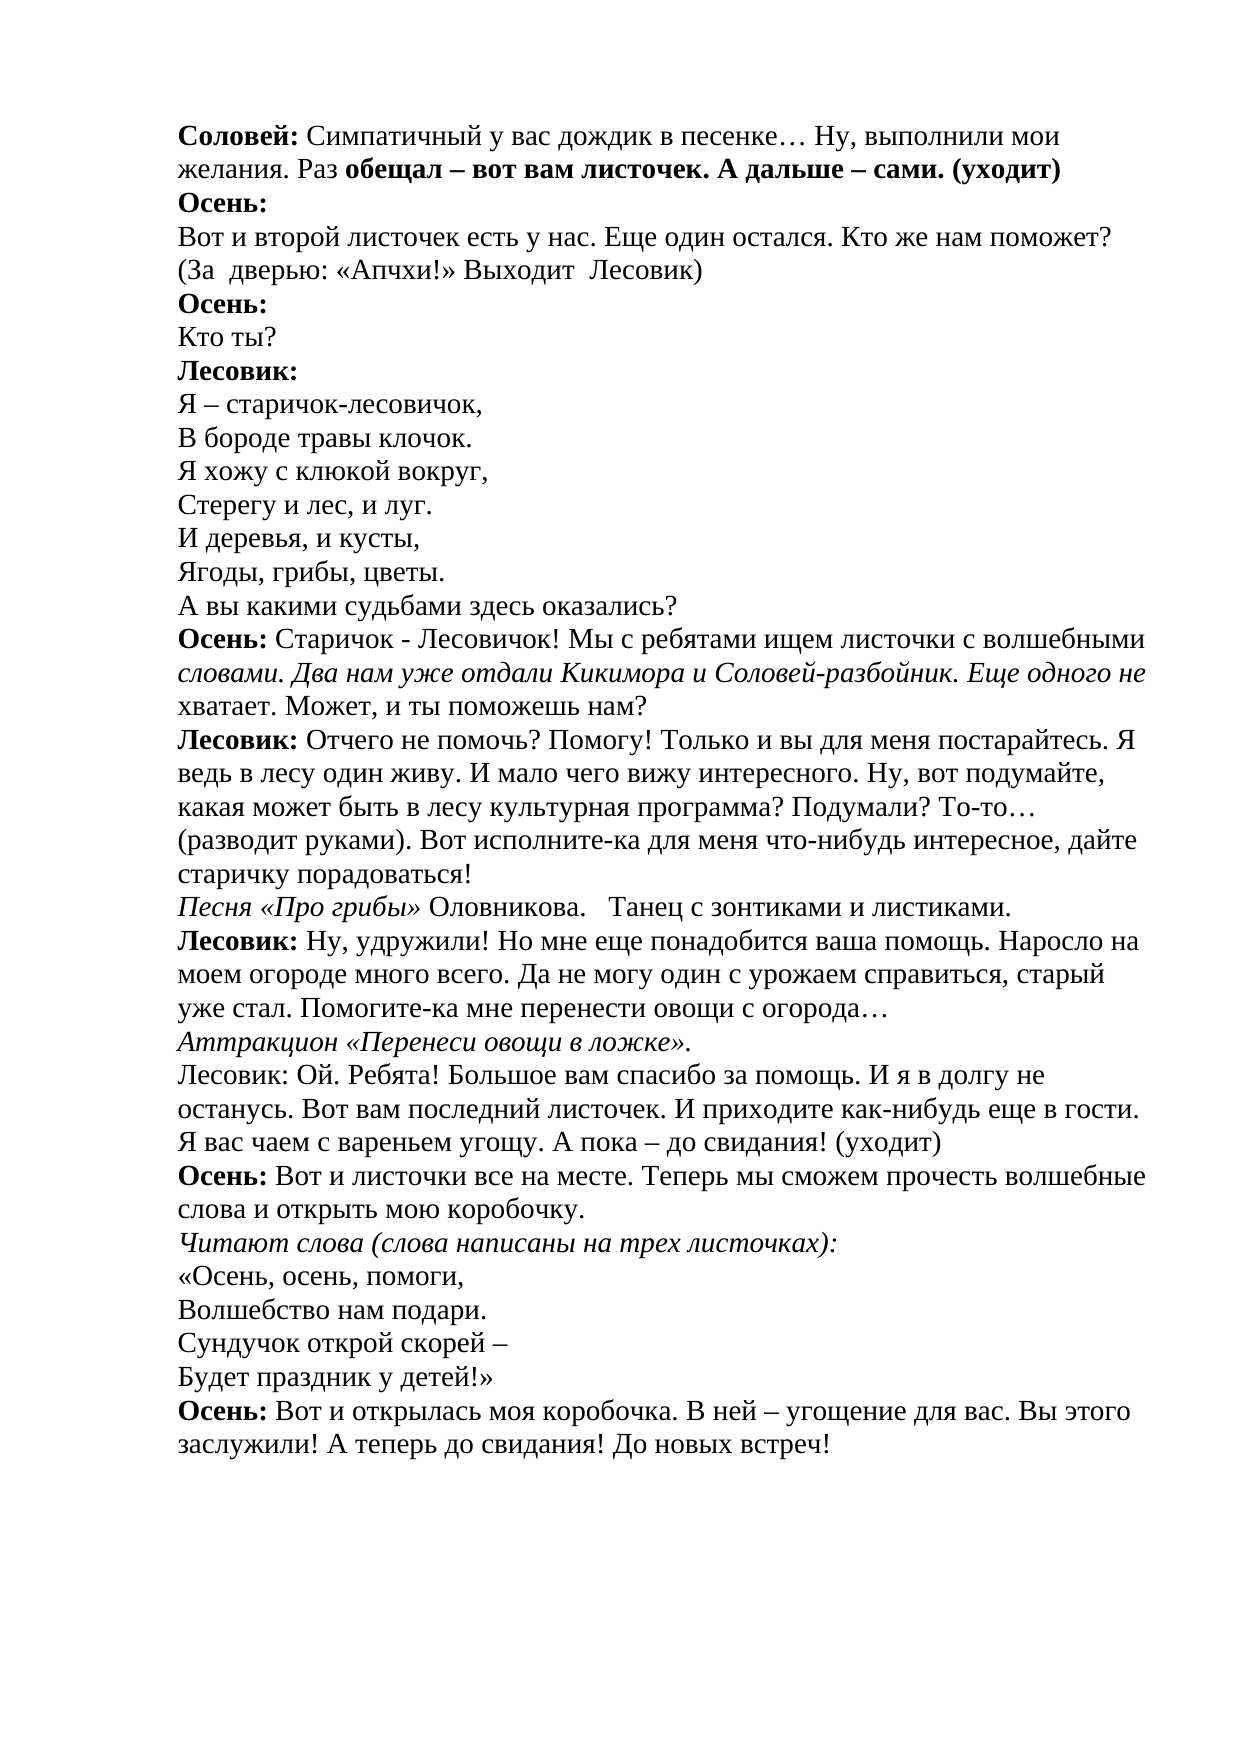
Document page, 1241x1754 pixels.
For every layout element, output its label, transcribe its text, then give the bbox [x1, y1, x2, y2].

text Сундучок открой скорей – [177, 1326, 1152, 1359]
text Лесовик: Ой. Ребята! Большое вам спасибо за помощь. И я в долгу не останусь. Вот вам последний листочек. И приходите как-нибудь еще в гости. Я вас чаем с вареньем угощу. А пока – до свидания! (уходит) [177, 1057, 1152, 1158]
text Осень: [177, 185, 1152, 219]
text В бороде травы клочок. [177, 420, 1152, 453]
text Читают слова (слова написаны на трех листочках): [177, 1225, 1152, 1258]
text Волшебство нам подари. [177, 1292, 1152, 1326]
text Ягоды, грибы, цветы. [177, 554, 1152, 588]
text Будет праздник у детей!» [177, 1359, 1152, 1393]
text Аттракцион «Перенеси овощи в ложке». [177, 1024, 1152, 1057]
text Лесовик: Отчего не помочь? Помогу! Только и вы для меня постарайтесь. Я ведь в лесу один живу. И мало чего вижу интересного. Ну, вот подумайте, какая может быть в лесу культурная программа? Подумали? То-то…(разводит руками). Вот исполните-ка для меня что-нибудь интересное, дайте старичку порадоваться! [177, 722, 1152, 889]
text (За дверью: «Апчхи!» Выходит Лесовик) [177, 252, 1152, 286]
text Стерегу и лес, и луг. [177, 487, 1152, 521]
text «Осень, осень, помоги, [177, 1258, 1152, 1292]
text Соловей: Симпатичный у вас дождик в песенке… Ну, выполнили мои желания. Раз обещал – вот вам листочек. А дальше – сами. (уходит) [177, 118, 1152, 185]
text Лесовик: Ну, удружили! Но мне еще понадобится ваша помощь. Наросло на моем огороде много всего. Да не могу один с урожаем справиться, старый уже стал. Помогите-ка мне перенести овощи с огорода… [177, 923, 1152, 1024]
text Песня «Про грибы» Оловникова. Танец с зонтиками и листиками. [177, 889, 1152, 923]
text Осень: Вот и листочки все на месте. Теперь мы сможем прочесть волшебные слова и открыть мою коробочку. [177, 1158, 1152, 1225]
text И деревья, и кусты, [177, 521, 1152, 554]
text А вы какими судьбами здесь оказались? [177, 588, 1152, 621]
text Лесовик: [177, 353, 1152, 386]
text Я – старичок-лесовичок, [177, 386, 1152, 420]
text Осень: [177, 286, 1152, 319]
text Вот и второй листочек есть у нас. Еще один остался. Кто же нам поможет? [177, 219, 1152, 252]
text Осень: Вот и открылась моя коробочка. В ней – угощение для вас. Вы этого заслужили! А теперь до свидания! До новых встреч! [177, 1393, 1152, 1460]
text Осень: Старичок - Лесовичок! Мы с ребятами ищем листочки с волшебными словами. Два нам уже отдали Кикимора и Соловей-разбойник. Еще одного не хватает. Может, и ты поможешь нам? [177, 621, 1152, 722]
text Кто ты? [177, 319, 1152, 353]
text Я хожу с клюкой вокруг, [177, 453, 1152, 487]
